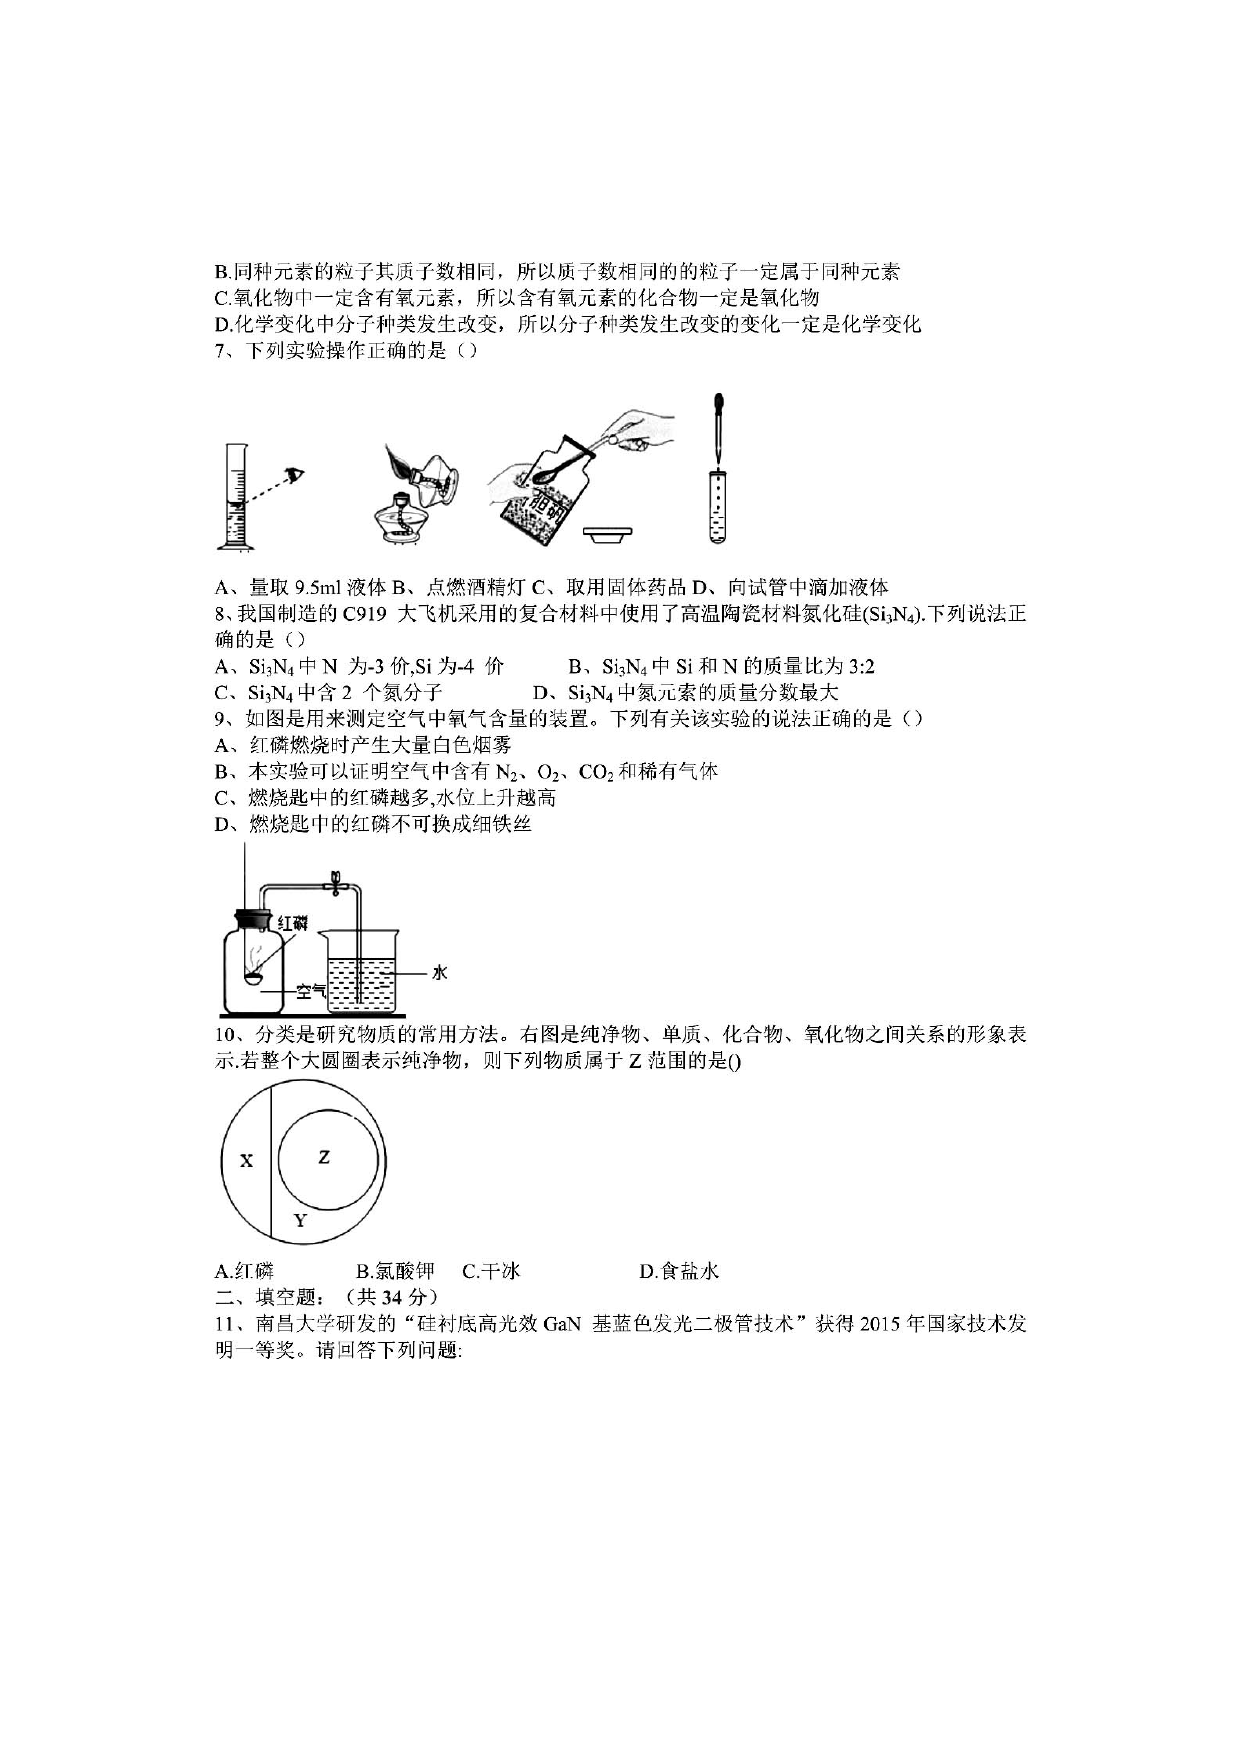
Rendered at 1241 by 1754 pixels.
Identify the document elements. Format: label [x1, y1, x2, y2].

picture [118, 129, 1122, 1548]
